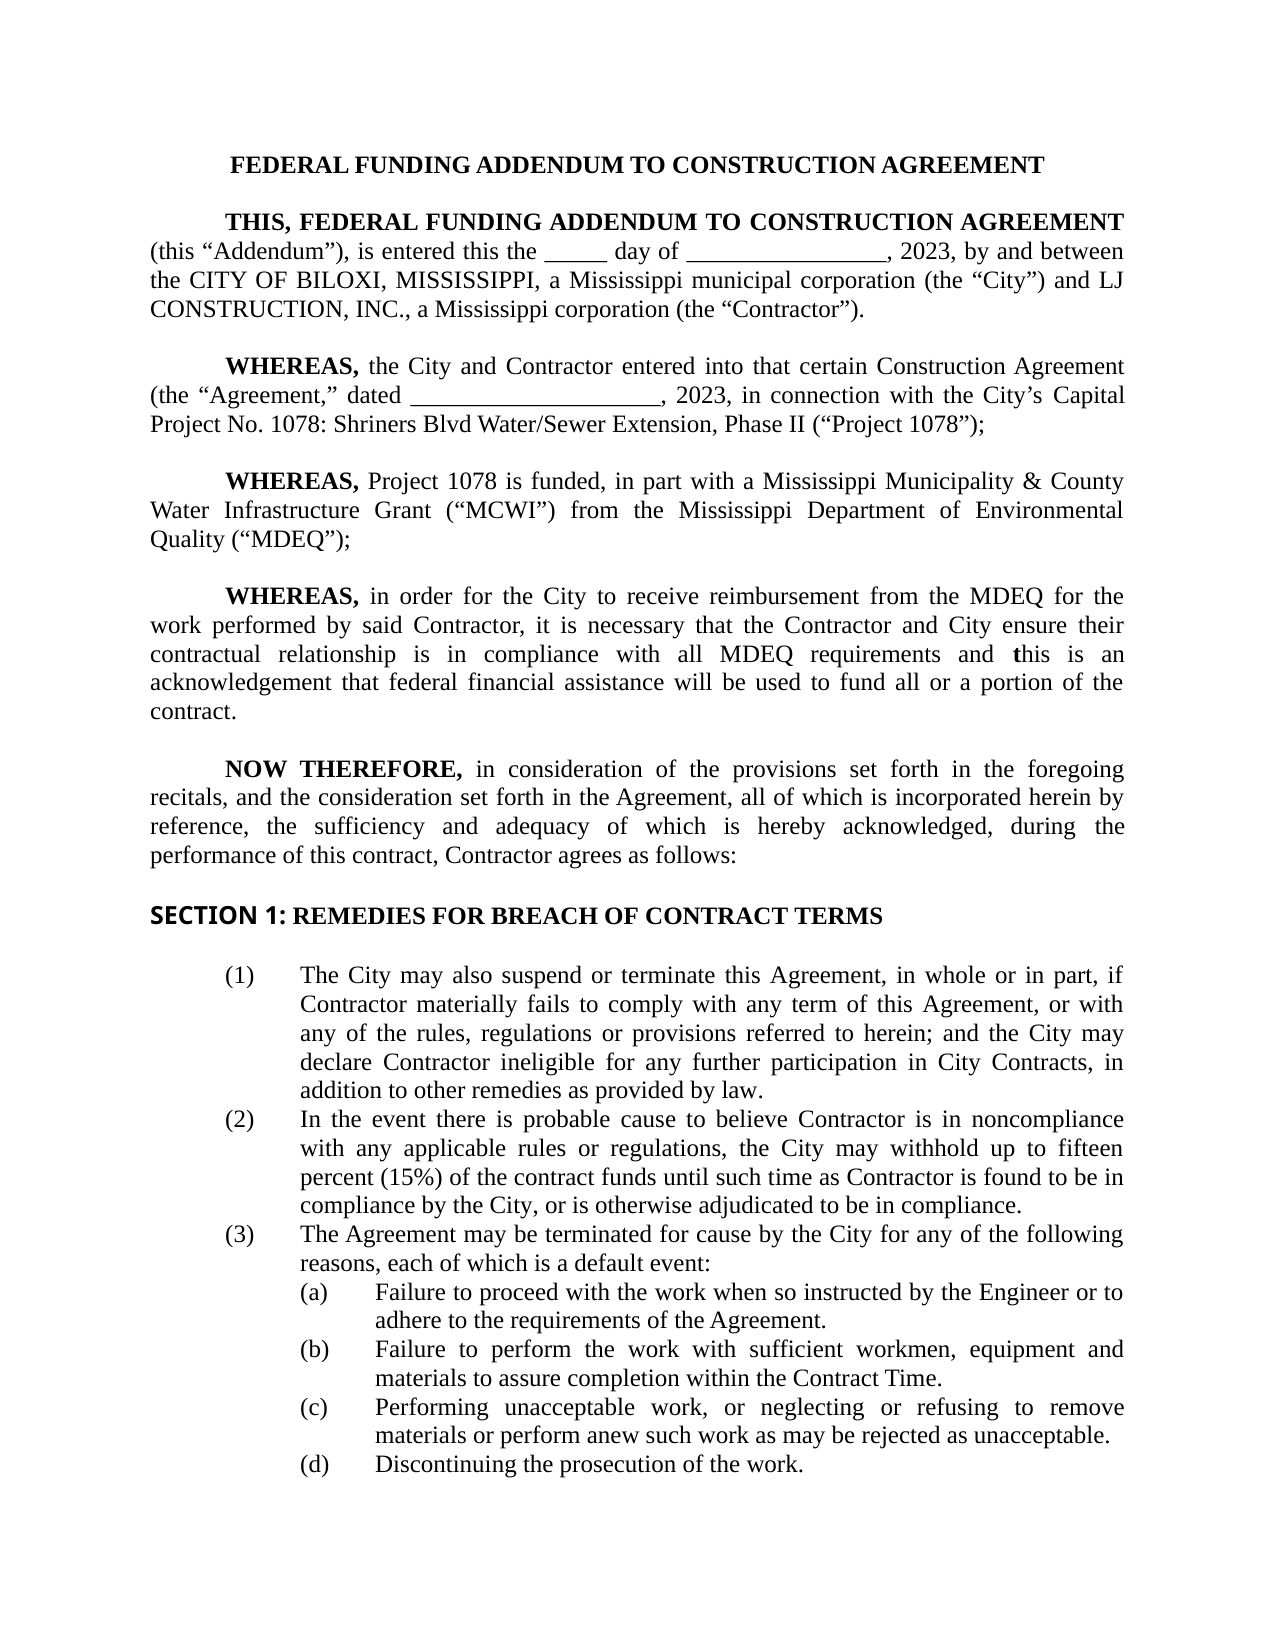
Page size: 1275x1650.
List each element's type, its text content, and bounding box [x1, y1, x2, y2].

text NOW THEREFORE, in consideration of the provisions set forth in the foregoing recitals, and the consideration set forth in the Agreement, all of which is incorporated herein by reference, the sufficiency and adequacy of which is hereby acknowledged, during the performance of this contract, Contractor agrees as follows: [150, 754, 1125, 869]
list In the event there is probable cause to believe Contractor is in noncompliance with any applicable rules or regulations, the City may withhold up to fifteen percent (15%) of the contract funds until such time as Contractor is found to be in compliance by the City, or is otherwise adjudicated to be in compliance. [225, 1104, 1125, 1219]
list Failure to perform the work with sufficient workmen, equipment and materials to assure completion within the Contract Time. [300, 1334, 1125, 1392]
list The Agreement may be terminated for cause by the City for any of the following reasons, each of which is a default event: [225, 1219, 1125, 1277]
text THIS, FEDERAL FUNDING ADDENDUM TO CONSTRUCTION AGREEMENT (this “Addendum”), is entered this the _____ day of ________________, 2023, by and between the CITY OF BILOXI, MISSISSIPPI, a Mississippi municipal corporation (the “City”) and LJ CONSTRUCTION, INC., a Mississippi corporation (the “Contractor”). [150, 207, 1125, 322]
text WHEREAS, the City and Contractor entered into that certain Construction Agreement (the “Agreement,” dated ____________________, 2023, in connection with the City’s Capital Project No. 1078: Shriners Blvd Water/Sewer Extension, Phase II (“Project 1078”); [150, 351, 1125, 437]
list Performing unacceptable work, or neglecting or refusing to remove materials or perform anew such work as may be rejected as unacceptable. [300, 1392, 1125, 1449]
text WHEREAS, in order for the City to receive reimbursement from the MDEQ for the work performed by said Contractor, it is necessary that the Contractor and City ensure their contractual relationship is in compliance with all MDEQ requirements and this is an acknowledgement that federal financial assistance will be used to fund all or a portion of the contract. [150, 581, 1125, 725]
list REMEDIES FOR BREACH OF CONTRACT TERMS [150, 897, 1125, 932]
list Failure to proceed with the work when so instructed by the Engineer or to adhere to the requirements of the Agreement. [300, 1277, 1125, 1334]
text WHEREAS, Project 1078 is funded, in part with a Mississippi Municipality & County Water Infrastructure Grant (“MCWI”) from the Mississippi Department of Environmental Quality (“MDEQ”); [150, 466, 1125, 552]
list The City may also suspend or terminate this Agreement, in whole or in part, if Contractor materially fails to comply with any term of this Agreement, or with any of the rules, regulations or provisions referred to herein; and the City may declare Contractor ineligible for any further participation in City Contracts, in addition to other remedies as provided by law. [225, 960, 1125, 1104]
list Discontinuing the prosecution of the work. [300, 1449, 1125, 1478]
text FEDERAL FUNDING ADDENDUM TO CONSTRUCTION AGREEMENT [150, 150, 1125, 179]
